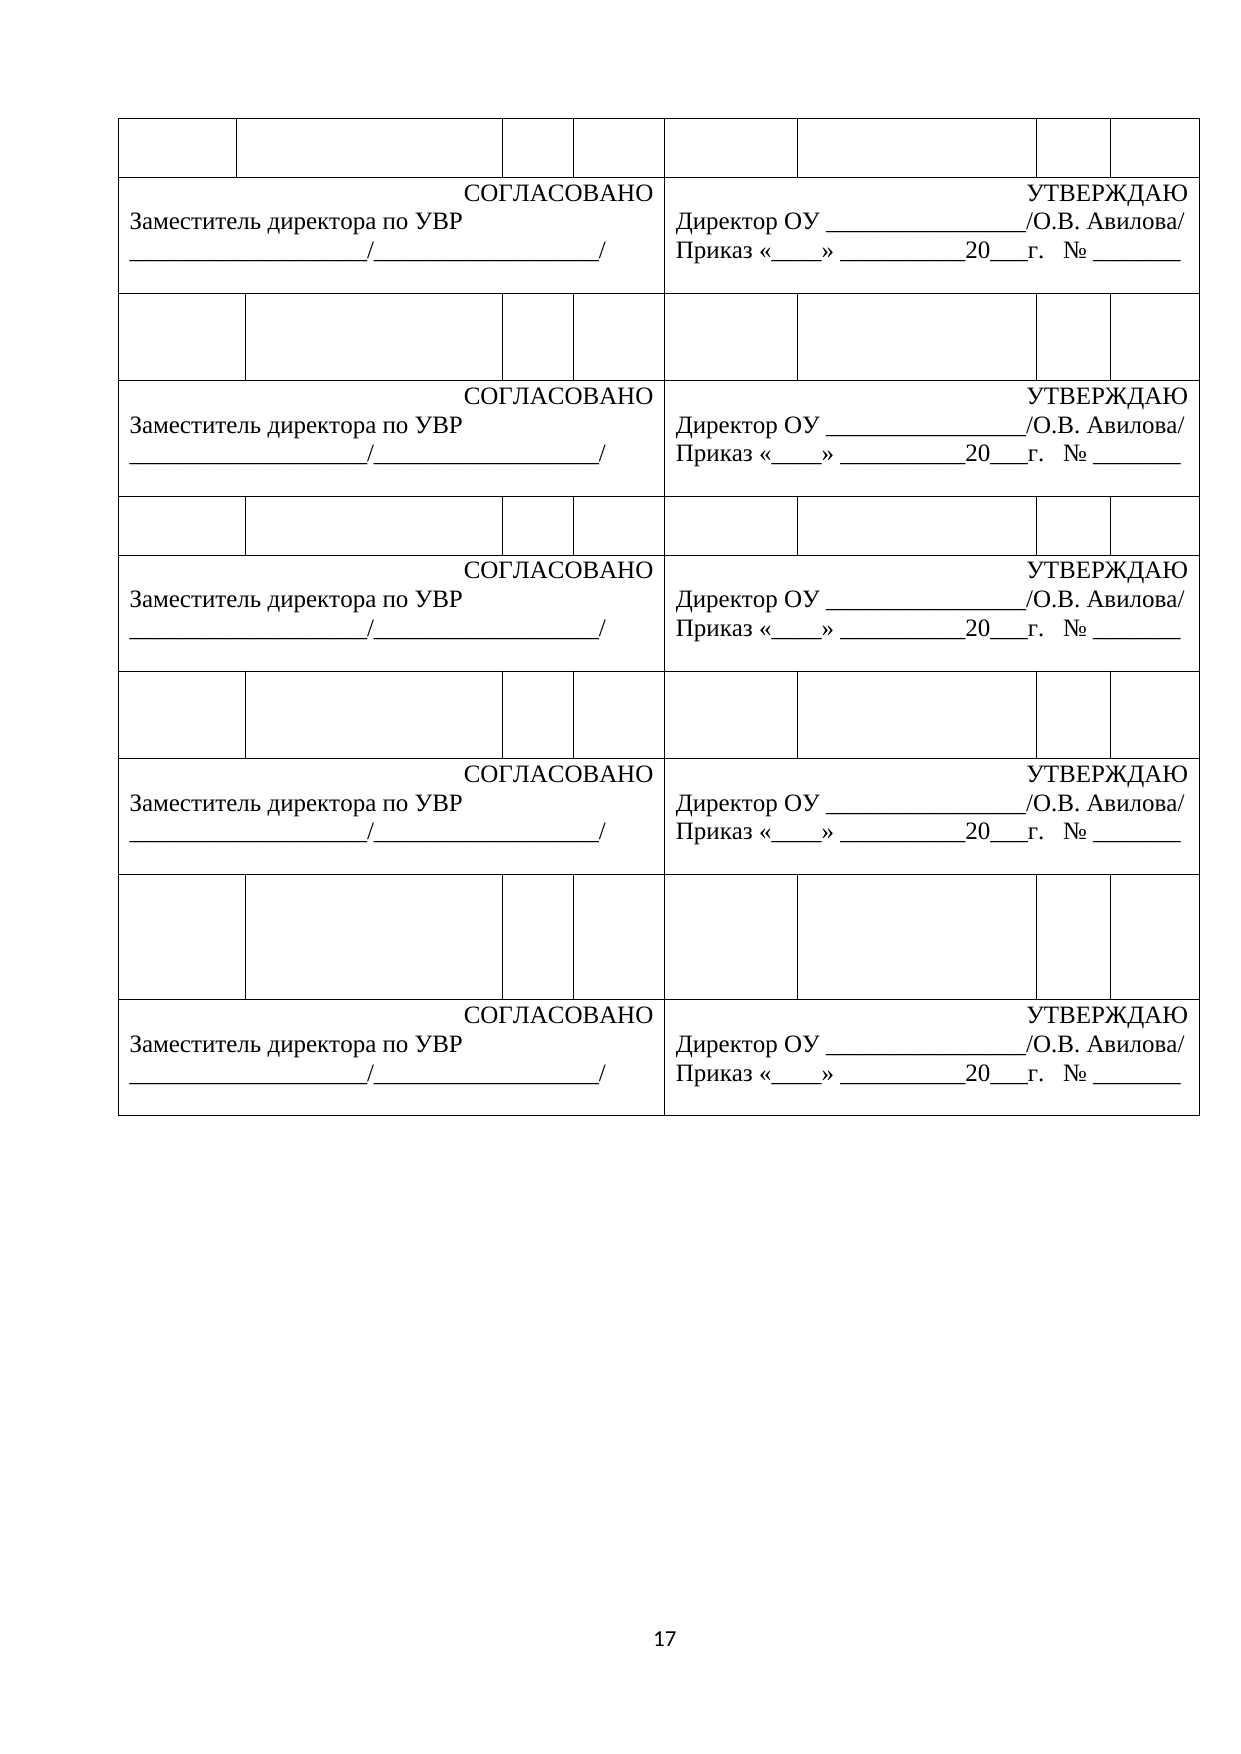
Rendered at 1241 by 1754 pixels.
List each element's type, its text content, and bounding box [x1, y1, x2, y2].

table_cell [503, 875, 573, 999]
table_cell [119, 294, 245, 380]
table_cell [665, 497, 797, 554]
table_cell УТВЕРЖДАЮ Директор ОУ ________________/О.В. Авилова/ Приказ «____» __________20___г. № _______ [665, 556, 1199, 671]
table_cell [574, 875, 664, 999]
table_cell [1111, 672, 1199, 758]
table_cell УТВЕРЖДАЮ Директор ОУ ________________/О.В. Авилова/ Приказ «____» __________20___г. № _______ [665, 381, 1199, 496]
table_cell СОГЛАСОВАНО Заместитель директора по УВР ___________________/__________________/ [119, 381, 664, 496]
table_cell [1037, 875, 1110, 999]
table_cell [246, 875, 502, 999]
table_cell СОГЛАСОВАНО Заместитель директора по УВР ___________________/__________________/ [119, 759, 664, 874]
table_cell [503, 672, 573, 758]
table_cell [798, 672, 1036, 758]
table_cell [503, 294, 573, 380]
table_cell [237, 119, 502, 177]
table_cell [119, 875, 245, 999]
table_cell СОГЛАСОВАНО Заместитель директора по УВР ___________________/__________________/ [119, 1000, 664, 1115]
table_cell СОГЛАСОВАНО Заместитель директора по УВР ___________________/__________________/ [119, 178, 664, 293]
table_cell [798, 497, 1036, 554]
table_cell [246, 294, 502, 380]
table_cell [798, 875, 1036, 999]
table_cell УТВЕРЖДАЮ Директор ОУ ________________/О.В. Авилова/ Приказ «____» __________20___г. № _______ [665, 1000, 1199, 1115]
table_cell [503, 497, 573, 554]
table_cell УТВЕРЖДАЮ Директор ОУ ________________/О.В. Авилова/ Приказ «____» __________20___г. № _______ [665, 178, 1199, 293]
table_cell [119, 497, 245, 554]
table_cell [1111, 497, 1199, 554]
table_cell УТВЕРЖДАЮ Директор ОУ ________________/О.В. Авилова/ Приказ «____» __________20___г. № _______ [665, 759, 1199, 874]
table_cell [798, 119, 1036, 177]
table_cell [798, 294, 1036, 380]
table_cell [246, 497, 502, 554]
table_cell [1037, 119, 1110, 177]
table_cell [574, 294, 664, 380]
table_cell [665, 672, 797, 758]
table_cell [119, 119, 236, 177]
table_cell [1111, 119, 1199, 177]
table_cell [1037, 294, 1110, 380]
table_cell [574, 672, 664, 758]
table_cell [574, 497, 664, 554]
table_cell [1111, 875, 1199, 999]
table_cell [665, 294, 797, 380]
table_cell [665, 119, 797, 177]
table_cell [1037, 497, 1110, 554]
table_cell [1111, 294, 1199, 380]
table_cell [1037, 672, 1110, 758]
table_cell СОГЛАСОВАНО Заместитель директора по УВР ___________________/__________________/ [119, 556, 664, 671]
table_cell [503, 119, 573, 177]
table_cell [574, 119, 664, 177]
table_cell [246, 672, 502, 758]
table_cell [665, 875, 797, 999]
table_cell [119, 672, 245, 758]
